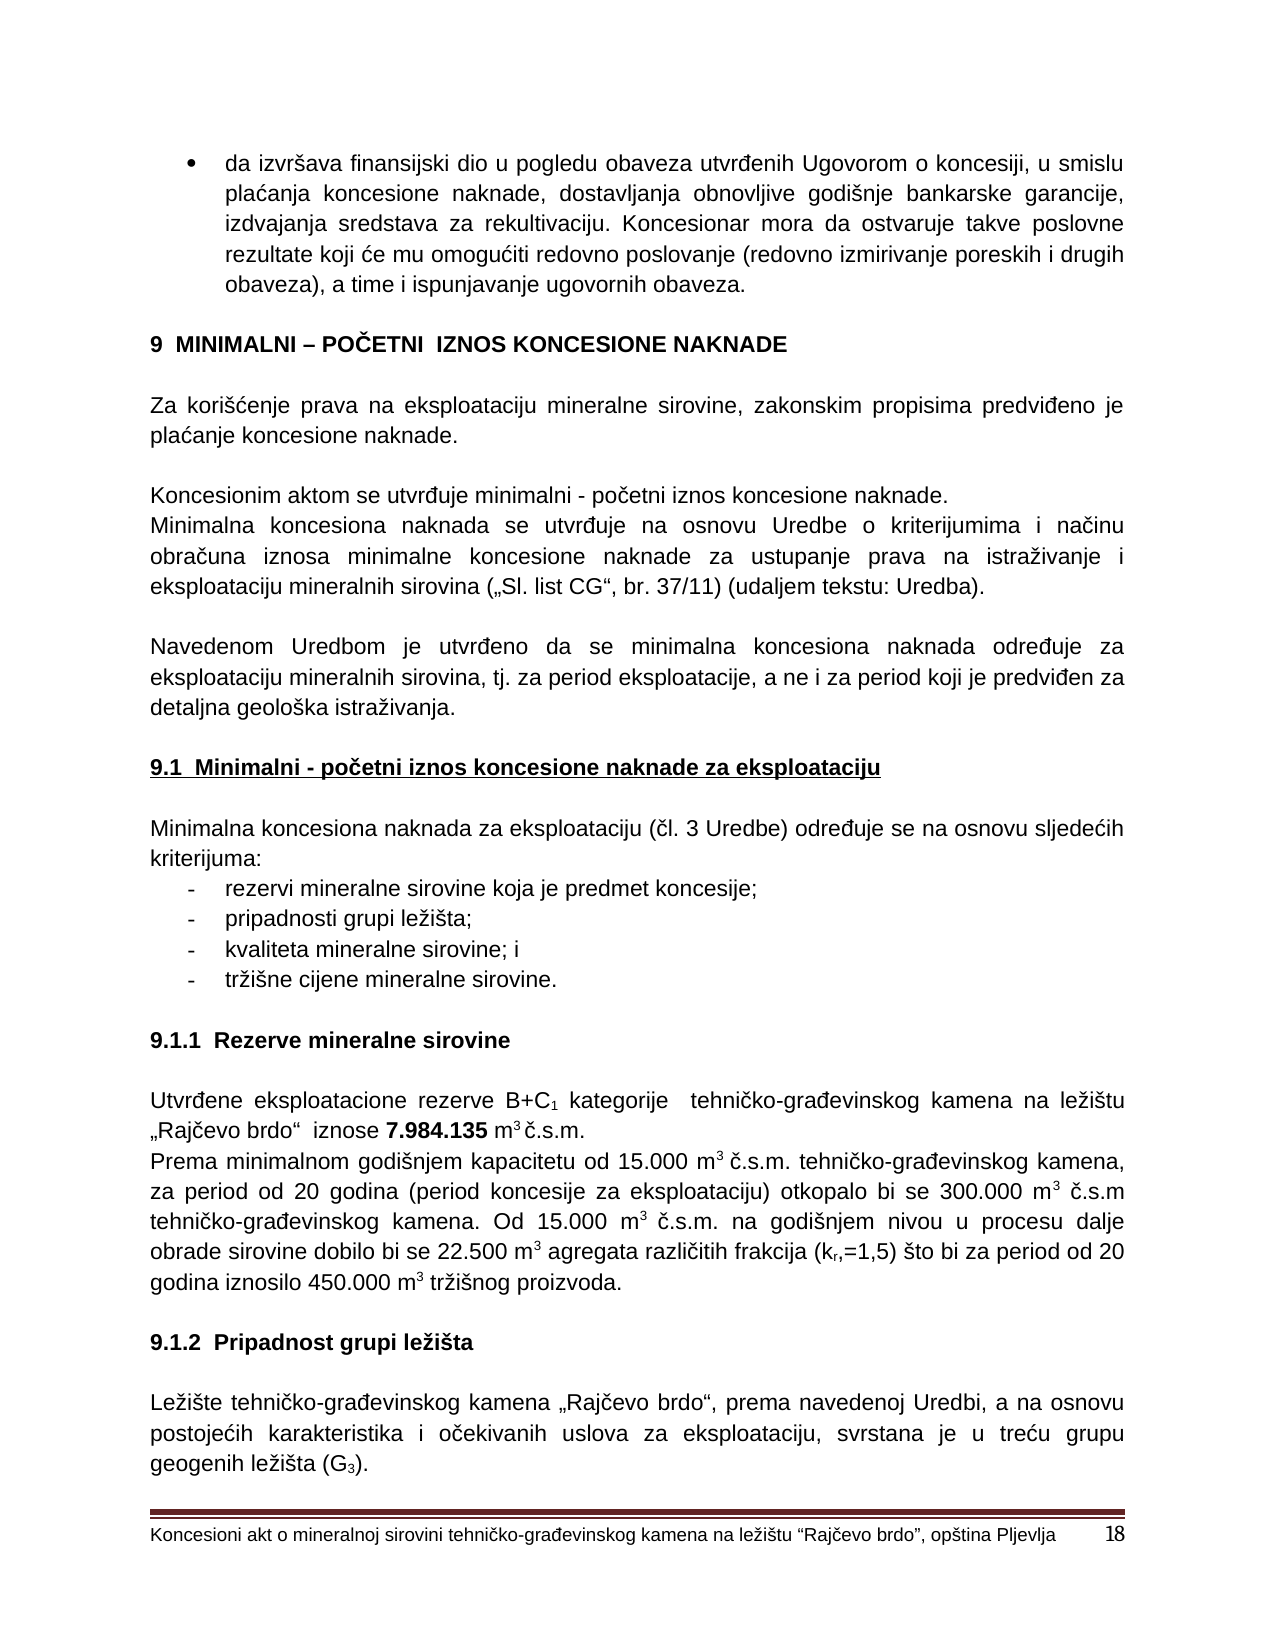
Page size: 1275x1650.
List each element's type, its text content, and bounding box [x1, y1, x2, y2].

text Prema minimalnom godišnjem kapacitetu od 15.000 m3 č.s.m. tehničko-građevinskog kamena, za period od 20 godina (period koncesije za eksploataciju) otkopalo bi se 300.000 m3 č.s.m tehničko-građevinskog kamena. Od 15.000 m3 č.s.m. na godišnjem nivou u procesu dalje obrade sirovine dobilo bi se 22.500 m3 agregata različitih frakcija (kr,=1,5) što bi za period od 20 godina iznosilo 450.000 m3 tržišnog proizvoda. [150, 1148, 1125, 1295]
list tržišne cijene mineralne sirovine. [187, 966, 1125, 993]
text Navedenom Uredbom je utvrđeno da se minimalna koncesiona naknada određuje za eksploataciju mineralnih sirovina, tj. za period eksploatacije, a ne i za period koji je predviđen za detaljna geološka istraživanja. [150, 633, 1125, 720]
subtitle 9.1.2 Pripadnost grupi ležišta [150, 1329, 1125, 1355]
text Minimalna koncesiona naknada za eksploataciju (čl. 3 Uredbe) određuje se na osnovu sljedećih kriterijuma: [150, 814, 1125, 871]
list da izvršava finansijski dio u pogledu obaveza utvrđenih Ugovorom o koncesiji, u smislu plaćanja koncesione naknade, dostavljanja obnovljive godišnje bankarske garancije, izdvajanja sredstava za rekultivaciju. Koncesionar mora da ostvaruje takve poslovne rezultate koji će mu omogućiti redovno poslovanje (redovno izmirivanje poreskih i drugih obaveza), a time i ispunjavanje ugovornih obaveza. [187, 150, 1125, 297]
text Koncesionim aktom se utvrđuje minimalni - početni iznos koncesione naknade. [150, 482, 1125, 509]
text Minimalna koncesiona naknada se utvrđuje na osnovu Uredbe o kriterijumima i načinu obračuna iznosa minimalne koncesione naknade za ustupanje prava na istraživanje i eksploataciju mineralnih sirovina („Sl. list CG“, br. 37/11) (udaljem tekstu: Uredba). [150, 512, 1125, 599]
text Za korišćenje prava na eksploataciju mineralne sirovine, zakonskim propisima predviđeno je plaćanje koncesione naknade. [150, 392, 1125, 448]
list kvaliteta mineralne sirovine; i [187, 936, 1125, 962]
subtitle 9.1 Minimalni - početni iznos koncesione naknade za eksploataciju [150, 754, 1125, 781]
subtitle 9 MINIMALNI – POČETNI IZNOS KONCESIONE NAKNADE [150, 331, 1125, 358]
text Ležište tehničko-građevinskog kamena „Rajčevo brdo“, prema navedenoj Uredbi, a na osnovu postojećih karakteristika i očekivanih uslova za eksploataciju, svrstana je u treću grupu geogenih ležišta (G3). [150, 1389, 1125, 1476]
list rezervi mineralne sirovine koja je predmet koncesije; [187, 875, 1125, 901]
subtitle 9.1.1 Rezerve mineralne sirovine [150, 1027, 1125, 1053]
list pripadnosti grupi ležišta; [187, 905, 1125, 932]
text Utvrđene eksploatacione rezerve B+C1 kategorije tehničko-građevinskog kamena na ležištu „Rajčevo brdo“ iznose 7.984.135 m3 č.s.m. [150, 1087, 1125, 1144]
